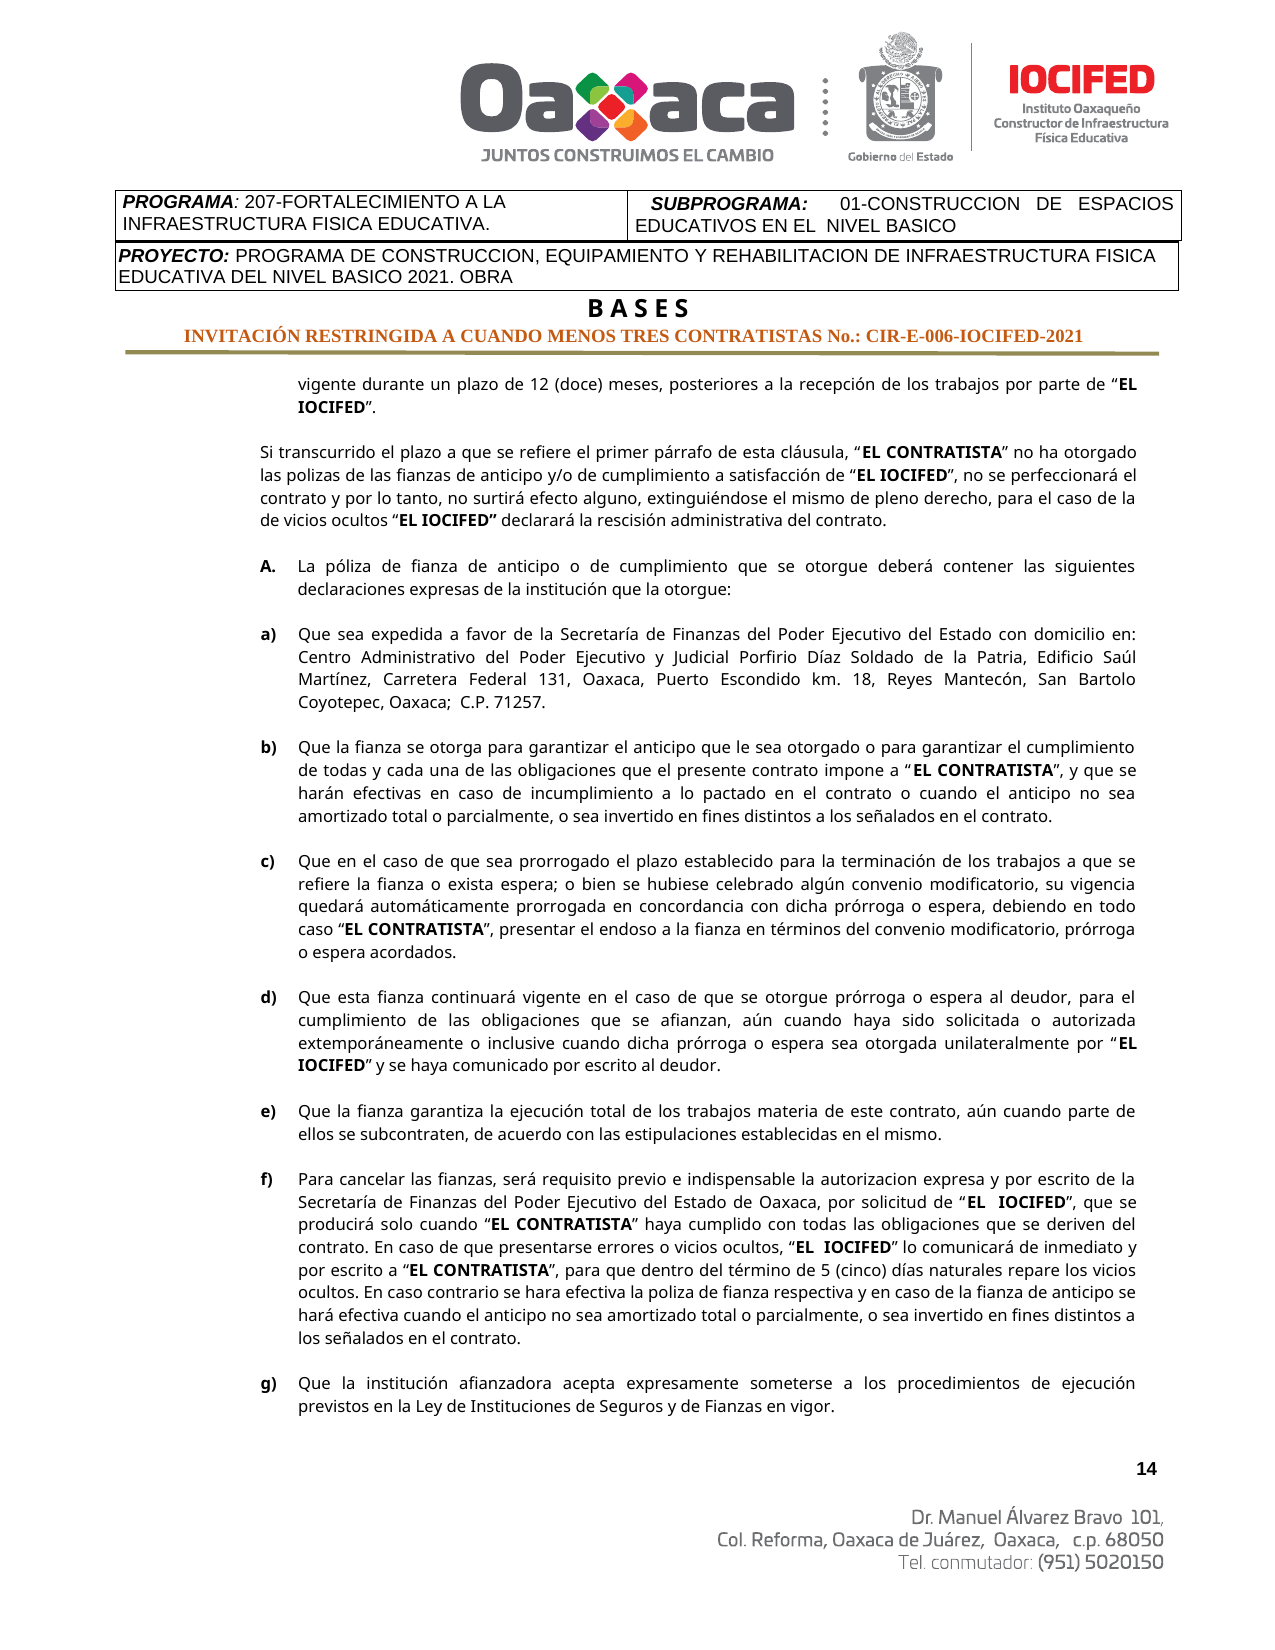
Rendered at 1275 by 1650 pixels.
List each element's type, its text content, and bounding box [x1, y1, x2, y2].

text Si transcurrido el plazo a que se refiere el primer párrafo de esta cláusula, “EL CONTRATISTA” no ha otorgado las polizas de las fianzas de anticipo y/o de cumplimiento a satisfacción de “EL IOCIFED”, no se perfeccionará el contrato y por lo tanto, no surtirá efecto alguno, extinguiéndose el mismo de pleno derecho, para el caso de la de vicios ocultos “EL IOCIFED” declarará la rescisión administrativa del contrato. [260, 441, 1137, 532]
list Que la institución afianzadora acepta expresamente someterse a los procedimientos de ejecución previstos en la Ley de Instituciones de Seguros y de Fianzas en vigor. [260, 1372, 1137, 1417]
list Que sea expedida a favor de la Secretaría de Finanzas del Poder Ejecutivo del Estado con domicilio en: Centro Administrativo del Poder Ejecutivo y Judicial Porfirio Díaz Soldado de la Patria, Edificio Saúl Martínez, Carretera Federal 131, Oaxaca, Puerto Escondido km. 18, Reyes Mantecón, San Bartolo Coyotepec, Oaxaca; C.P. 71257. [260, 623, 1137, 713]
list Que la fianza se otorga para garantizar el anticipo que le sea otorgado o para garantizar el cumplimiento de todas y cada una de las obligaciones que el presente contrato impone a “EL CONTRATISTA”, y que se harán efectivas en caso de incumplimiento a lo pactado en el contrato o cuando el anticipo no sea amortizado total o parcialmente, o sea invertido en fines distintos a los señalados en el contrato. [260, 736, 1137, 827]
list La póliza de fianza de anticipo o de cumplimiento que se otorgue deberá contener las siguientes declaraciones expresas de la institución que la otorgue: [260, 554, 1137, 600]
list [260, 373, 1137, 418]
list Para cancelar las fianzas, será requisito previo e indispensable la autorizacion expresa y por escrito de la Secretaría de Finanzas del Poder Ejecutivo del Estado de Oaxaca, por solicitud de “EL IOCIFED”, que se producirá solo cuando “EL CONTRATISTA” haya cumplido con todas las obligaciones que se deriven del contrato. En caso de que presentarse errores o vicios ocultos, “EL IOCIFED” lo comunicará de inmediato y por escrito a “EL CONTRATISTA”, para que dentro del término de 5 (cinco) días naturales repare los vicios ocultos. En caso contrario se hara efectiva la poliza de fianza respectiva y en caso de la fianza de anticipo se hará efectiva cuando el anticipo no sea amortizado total o parcialmente, o sea invertido en fines distintos a los señalados en el contrato. [260, 1168, 1137, 1349]
list Que la fianza garantiza la ejecución total de los trabajos materia de este contrato, aún cuando parte de ellos se subcontraten, de acuerdo con las estipulaciones establecidas en el mismo. [260, 1099, 1137, 1145]
list Que en el caso de que sea prorrogado el plazo establecido para la terminación de los trabajos a que se refiere la fianza o exista espera; o bien se hubiese celebrado algún convenio modificatorio, su vigencia quedará automáticamente prorrogada en concordancia con dicha prórroga o espera, debiendo en todo caso “EL CONTRATISTA”, presentar el endoso a la fianza en términos del convenio modificatorio, prórroga o espera acordados. [260, 850, 1137, 963]
list Que esta fianza continuará vigente en el caso de que se otorgue prórroga o espera al deudor, para el cumplimiento de las obligaciones que se afianzan, aún cuando haya sido solicitada o autorizada extemporáneamente o inclusive cuando dicha prórroga o espera sea otorgada unilateralmente por “EL IOCIFED” y se haya comunicado por escrito al deudor. [260, 986, 1137, 1077]
